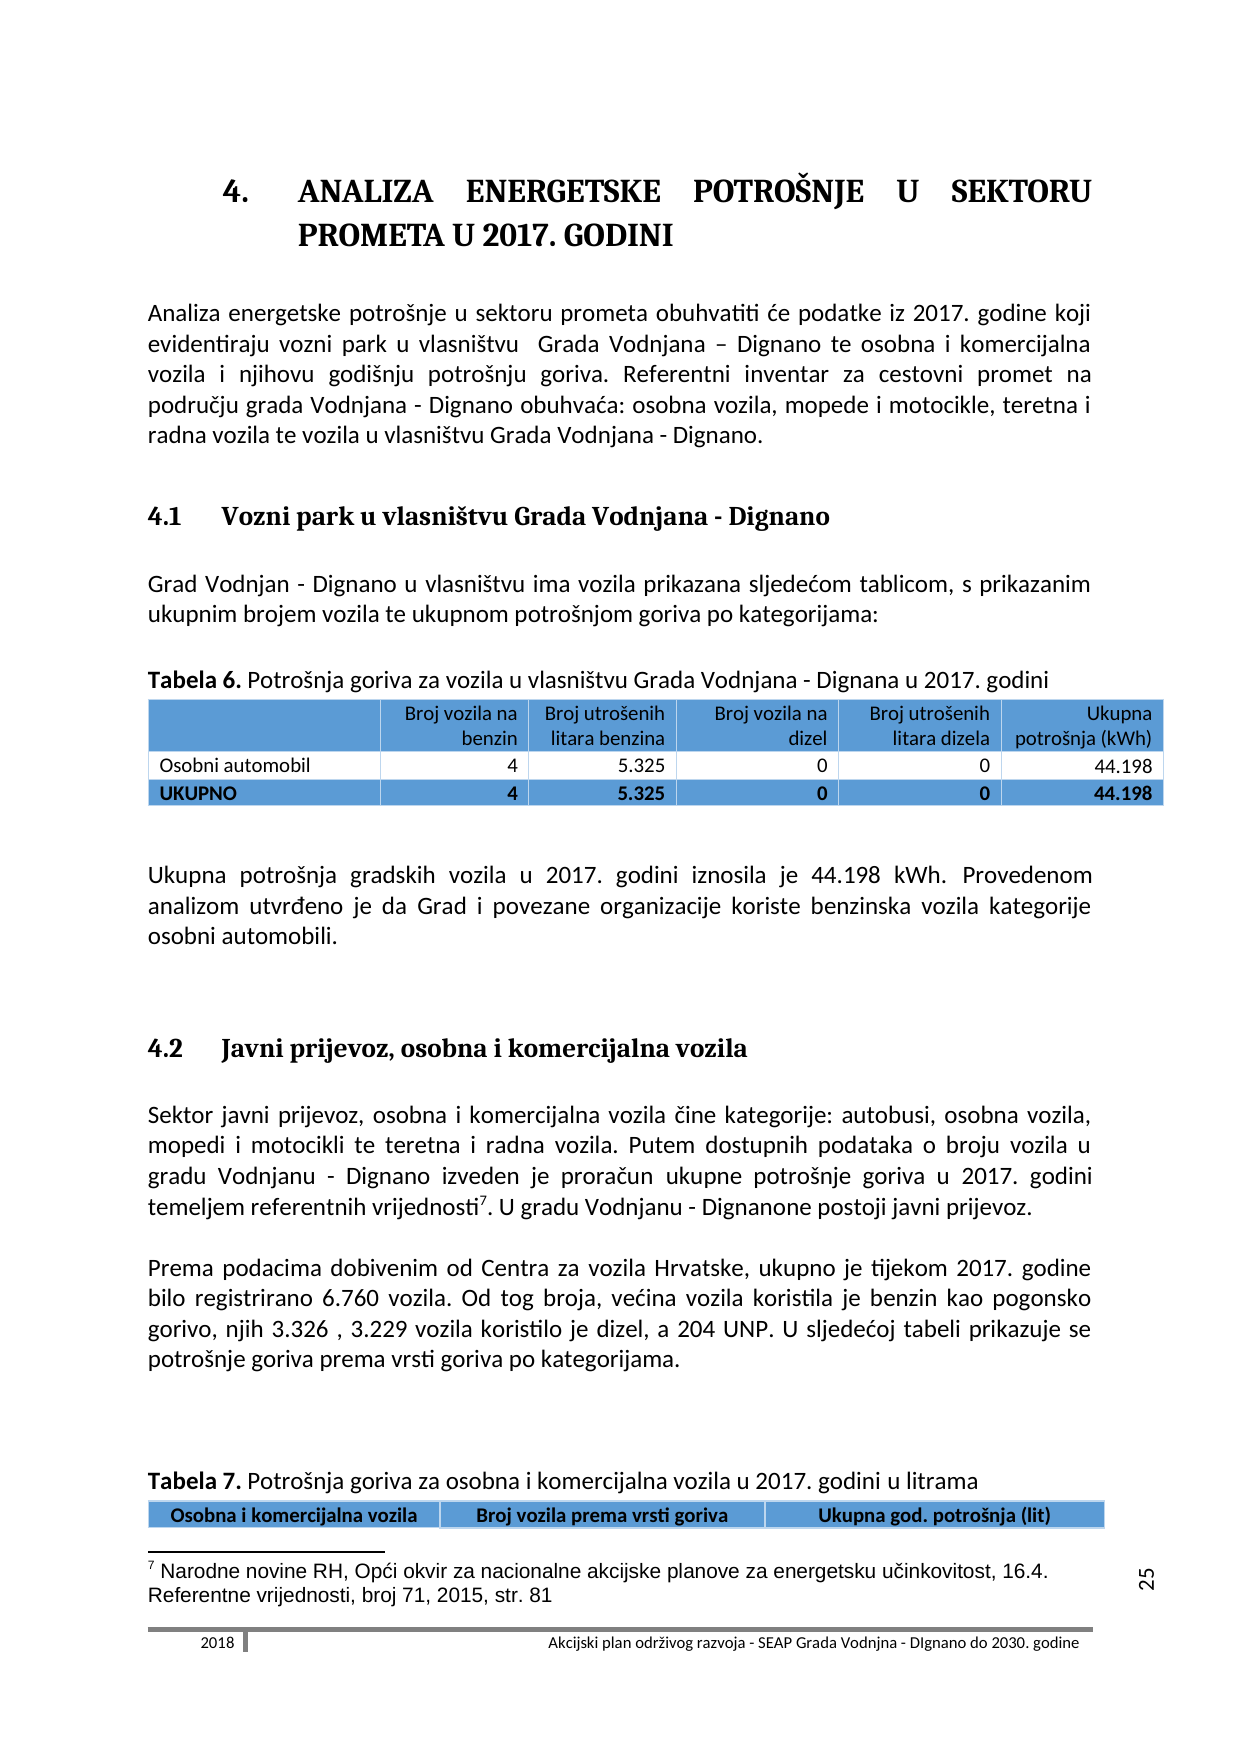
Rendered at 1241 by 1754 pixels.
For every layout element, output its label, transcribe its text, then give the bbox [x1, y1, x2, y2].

table_cell UKUPNO [149, 780, 380, 805]
table_header Broj vozila prema vrsti goriva [441, 1502, 764, 1527]
table_header Ukupna potrošnja (kWh) [1002, 700, 1163, 751]
text Sektor javni prijevoz, osobna i komercijalna vozila čine kategorije: autobusi, osobna vozila, mopedi i motocikli te teretna i radna vozila. Putem dostupnih podataka o broju vozila u gradu Vodnjanu - Dignano izveden je proračun ukupne potrošnje goriva u 2017. godini temeljem referentnih vrijednosti. U gradu Vodnjanu - Dignanone postoji javni prijevoz. [148, 1099, 1093, 1221]
subtitle 4.1 Vozni park u vlasništvu Grada Vodnjana - Dignano [148, 501, 1093, 533]
table_header [149, 700, 380, 751]
text Prema podacima dobivenim od Centra za vozila Hrvatske, ukupno je tijekom 2017. godine bilo registrirano 6.760 vozila. Od tog broja, većina vozila koristila je benzin kao pogonsko gorivo, njih 3.326 , 3.229 vozila koristilo je dizel, a 204 UNP. U sljedećoj tabeli prikazuje se potrošnje goriva prema vrsti goriva po kategorijama. [148, 1252, 1093, 1374]
table_header Broj vozila na benzin [381, 700, 528, 751]
table_header Broj vozila na dizel [677, 700, 838, 751]
table_cell Osobni automobil [149, 752, 380, 779]
table_cell 5.325 [529, 752, 676, 779]
table_cell 44.198 [1002, 752, 1163, 779]
text Ukupna potrošnja gradskih vozila u 2017. godini iznosila je 44.198 kWh. Provedenom analizom utvrđeno je da Grad i povezane organizacije koriste benzinska vozila kategorije osobni automobili. [148, 859, 1093, 951]
text Analiza energetske potrošnje u sektoru prometa obuhvatiti će podatke iz 2017. godine koji evidentiraju vozni park u vlasništvu Grada Vodnjana – Dignano te osobna i komercijalna vozila i njihovu godišnju potrošnju goriva. Referentni inventar za cestovni promet na području grada Vodnjana - Dignano obuhvaća: osobna vozila, mopede i motocikle, teretna i radna vozila te vozila u vlasništvu Grada Vodnjana - Dignano. [148, 297, 1093, 450]
subtitle ANALIZA ENERGETSKE POTROŠNJE U SEKTORU PROMETA U 2017. GODINI [223, 173, 1093, 255]
table_cell 0 [839, 752, 1001, 779]
text Tabela 7. Potrošnja goriva za osobna i komercijalna vozila u 2017. godini u litrama [148, 1465, 1093, 1496]
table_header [149, 1502, 439, 1527]
text Grad Vodnjan - Dignano u vlasništvu ima vozila prikazana sljedećom tablicom, s prikazanim ukupnim brojem vozila te ukupnom potrošnjom goriva po kategorijama: [148, 568, 1093, 629]
table_cell 0 [677, 780, 838, 805]
table_header Broj utrošenih litara benzina [529, 700, 676, 751]
table_cell 4 [381, 752, 528, 779]
text Tabela 6. Potrošnja goriva za vozila u vlasništvu Grada Vodnjana - Dignana u 2017. godini [148, 664, 1093, 694]
table_header Ukupna god. potrošnja (lit) [766, 1502, 1104, 1527]
table_header Broj utrošenih litara dizela [839, 700, 1001, 751]
table_cell 4 [381, 780, 528, 805]
table_cell 0 [839, 780, 1001, 805]
table_cell 5.325 [529, 780, 676, 805]
subtitle 4.2 Javni prijevoz, osobna i komercijalna vozila [148, 1033, 1093, 1064]
table_cell 44.198 [1002, 780, 1163, 805]
table_cell 0 [677, 752, 838, 779]
